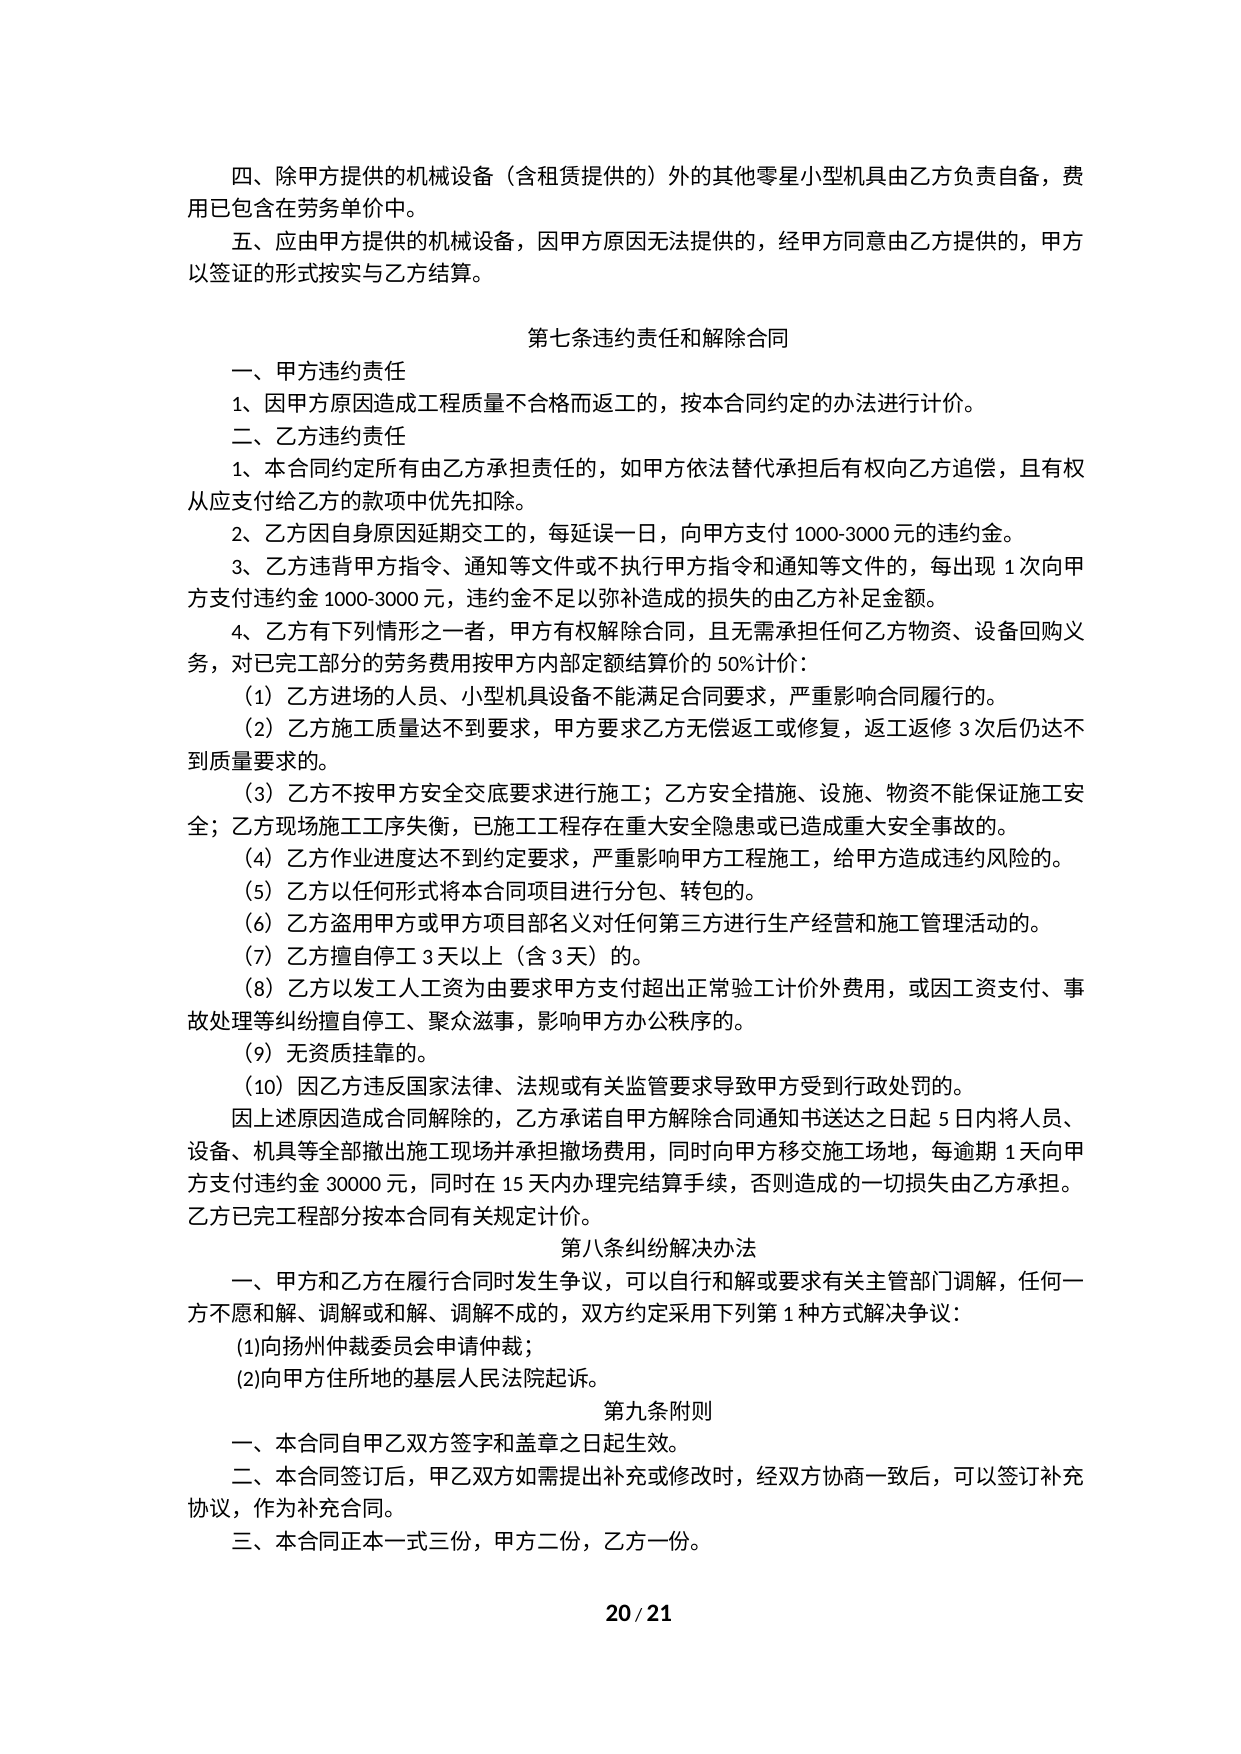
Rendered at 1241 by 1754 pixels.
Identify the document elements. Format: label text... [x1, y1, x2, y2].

text （1）乙方进场的人员、小型机具设备不能满足合同要求，严重影响合同履行的。 [187, 678, 1085, 711]
text 第八条纠纷解决办法 [187, 1231, 1085, 1263]
text 一、本合同自甲乙双方签字和盖章之日起生效。 [187, 1426, 1085, 1458]
text （10）因乙方违反国家法律、法规或有关监管要求导致甲方受到行政处罚的。 [187, 1068, 1085, 1101]
text (2)向甲方住所地的基层人民法院起诉。 [187, 1361, 1085, 1393]
text 第九条附则 [187, 1393, 1085, 1426]
text 五、应由甲方提供的机械设备，因甲方原因无法提供的，经甲方同意由乙方提供的，甲方以签证的形式按实与乙方结算。 [187, 223, 1085, 288]
text （6）乙方盗用甲方或甲方项目部名义对任何第三方进行生产经营和施工管理活动的。 [187, 906, 1085, 938]
text （3）乙方不按甲方安全交底要求进行施工；乙方安全措施、设施、物资不能保证施工安全；乙方现场施工工序失衡，已施工工程存在重大安全隐患或已造成重大安全事故的。 [187, 776, 1085, 841]
text （4）乙方作业进度达不到约定要求，严重影响甲方工程施工，给甲方造成违约风险的。 [187, 841, 1085, 873]
text (1)向扬州仲裁委员会申请仲裁； [187, 1328, 1085, 1361]
text 4、乙方有下列情形之一者，甲方有权解除合同，且无需承担任何乙方物资、设备回购义务，对已完工部分的劳务费用按甲方内部定额结算价的50%计价： [187, 613, 1085, 678]
text （9）无资质挂靠的。 [187, 1036, 1085, 1068]
text （2）乙方施工质量达不到要求，甲方要求乙方无偿返工或修复，返工返修3次后仍达不到质量要求的。 [187, 711, 1085, 776]
text 第七条违约责任和解除合同 [187, 321, 1085, 353]
text 因上述原因造成合同解除的，乙方承诺自甲方解除合同通知书送达之日起5日内将人员、设备、机具等全部撤出施工现场并承担撤场费用，同时向甲方移交施工场地，每逾期1天向甲方支付违约金30000元，同时在15天内办理完结算手续，否则造成的一切损失由乙方承担。乙方已完工程部分按本合同有关规定计价。 [187, 1101, 1085, 1231]
text 1、本合同约定所有由乙方承担责任的，如甲方依法替代承担后有权向乙方追偿，且有权从应支付给乙方的款项中优先扣除。 [187, 451, 1085, 516]
text 三、本合同正本一式三份，甲方二份，乙方一份。 [187, 1523, 1085, 1556]
text 1、因甲方原因造成工程质量不合格而返工的，按本合同约定的办法进行计价。 [187, 386, 1085, 418]
text 2、乙方因自身原因延期交工的，每延误一日，向甲方支付1000-3000元的违约金。 [187, 516, 1085, 548]
text （8）乙方以发工人工资为由要求甲方支付超出正常验工计价外费用，或因工资支付、事故处理等纠纷擅自停工、聚众滋事，影响甲方办公秩序的。 [187, 971, 1085, 1036]
text 四、除甲方提供的机械设备（含租赁提供的）外的其他零星小型机具由乙方负责自备，费用已包含在劳务单价中。 [187, 158, 1085, 223]
text （7）乙方擅自停工3天以上（含3天）的。 [187, 938, 1085, 971]
text 3、乙方违背甲方指令、通知等文件或不执行甲方指令和通知等文件的，每出现1次向甲方支付违约金1000-3000元，违约金不足以弥补造成的损失的由乙方补足金额。 [187, 548, 1085, 613]
text 一、甲方和乙方在履行合同时发生争议，可以自行和解或要求有关主管部门调解，任何一方不愿和解、调解或和解、调解不成的，双方约定采用下列第1种方式解决争议： [187, 1263, 1085, 1328]
text 二、乙方违约责任 [187, 418, 1085, 451]
text 二、本合同签订后，甲乙双方如需提出补充或修改时，经双方协商一致后，可以签订补充协议，作为补充合同。 [187, 1458, 1085, 1523]
text 一、甲方违约责任 [187, 353, 1085, 386]
text （5）乙方以任何形式将本合同项目进行分包、转包的。 [187, 873, 1085, 906]
